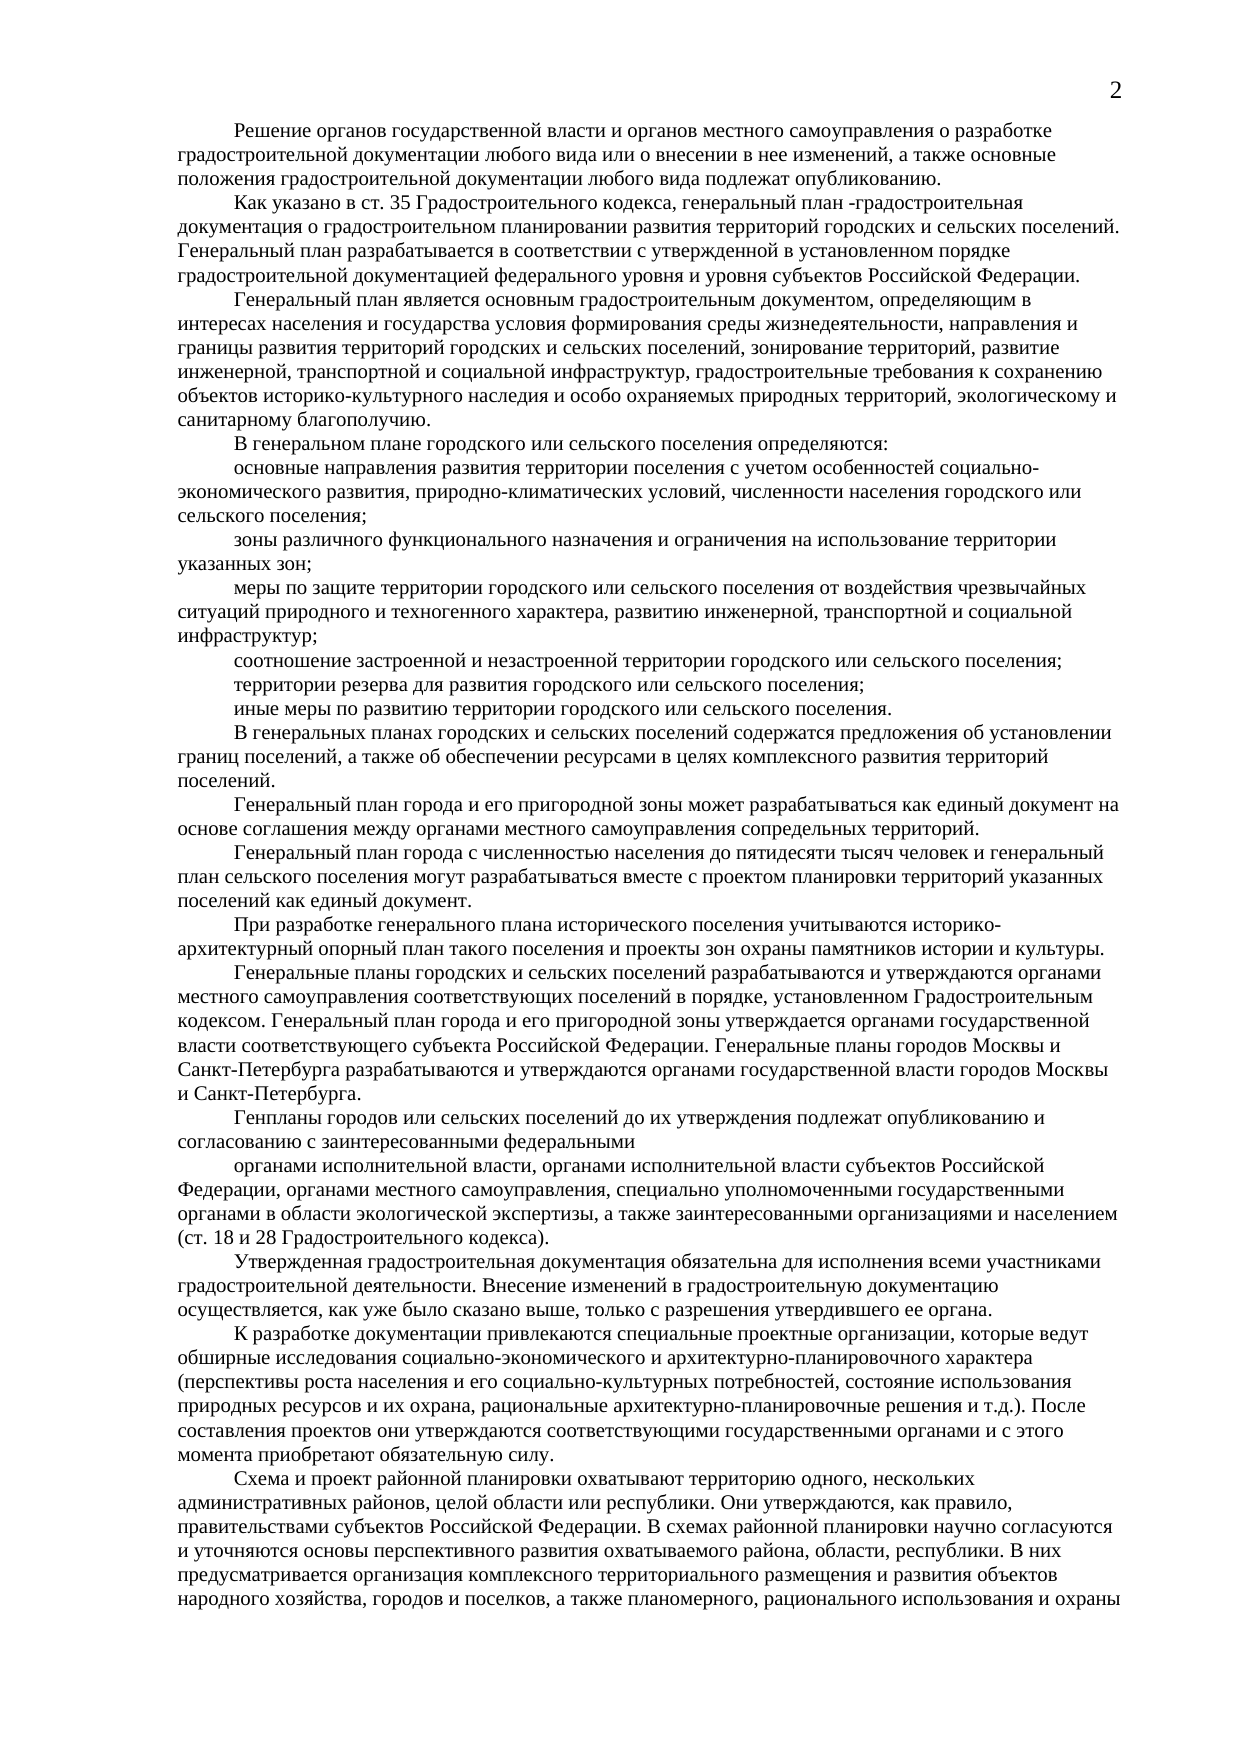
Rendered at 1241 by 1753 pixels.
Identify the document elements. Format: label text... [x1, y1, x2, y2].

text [177, 1466, 1122, 1610]
text органами исполнительной власти, органами исполнительной власти субъектов Российской Федерации, органами местного самоуправления, специально уполномоченными государственными органами в области экологической экспертизы, а также заинтересованными организациями и населением (ст. 18 и 28 Градостроительного кодекса). [177, 1153, 1122, 1249]
text При разработке генерального плана исторического поселения учитываются историко-архитектурный опорный план такого поселения и проекты зон охраны памятников истории и культуры. [177, 912, 1122, 960]
text Генеральные планы городских и сельских поселений разрабатываются и утверждаются органами местного самоуправления соответствующих поселений в порядке, установленном Градостроительным кодексом. Генеральный план города и его пригородной зоны утверждается органами государственной власти соответствующего субъекта Российской Федерации. Генеральные планы городов Москвы и Санкт-Петербурга разрабатываются и утверждаются органами государственной власти городов Москвы и Санкт-Петербурга. [177, 960, 1122, 1105]
text соотношение застроенной и незастроенной территории городского или сельского поселения; [177, 647, 1122, 672]
text меры по защите территории городского или сельского поселения от воздействия чрезвычайных ситуаций природного и техногенного характера, развитию инженерной, транспортной и социальной инфраструктур; [177, 575, 1122, 647]
text В генеральном плане городского или сельского поселения определяются: [177, 431, 1122, 455]
text Как указано в ст. 35 Градостроительного кодекса, генеральный план -градостроительная документация о градостроительном планировании развития территорий городских и сельских поселений. Генеральный план разрабатывается в соответствии с утвержденной в установленном порядке градостроительной документацией федерального уровня и уровня субъектов Российской Федерации. [177, 190, 1122, 287]
text Решение органов государственной власти и органов местного самоуправления о разработке градостроительной документации любого вида или о внесении в нее изменений, а также основные положения градостроительной документации любого вида подлежат опубликованию. [177, 118, 1122, 190]
text основные направления развития территории поселения с учетом особенностей социально-экономического развития, природно-климатических условий, численности населения городского или сельского поселения; [177, 455, 1122, 527]
text Генеральный план города с численностью населения до пятидесяти тысяч человек и генеральный план сельского поселения могут разрабатываться вместе с проектом планировки территорий указанных поселений как единый документ. [177, 840, 1122, 912]
text зоны различного функционального назначения и ограничения на использование территории указанных зон; [177, 527, 1122, 575]
text В генеральных планах городских и сельских поселений содержатся предложения об установлении границ поселений, а также об обеспечении ресурсами в целях комплексного развития территорий поселений. [177, 720, 1122, 792]
text Утвержденная градостроительная документация обязательна для исполнения всеми участниками градостроительной деятельности. Внесение изменений в градостроительную документацию осуществляется, как уже было сказано выше, только с разрешения утвердившего ее органа. [177, 1249, 1122, 1321]
text Генеральный план города и его пригородной зоны может разрабатываться как единый документ на основе соглашения между органами местного самоуправления сопредельных территорий. [177, 792, 1122, 840]
text К разработке документации привлекаются специальные проектные организации, которые ведут обширные исследования социально-экономического и архитектурно-планировочного характера (перспективы роста населения и его социально-культурных потребностей, состояние использования природных ресурсов и их охрана, рациональные архитектурно-планировочные решения и т.д.). После составления проектов они утверждаются соответствующими государственными органами и с этого момента приобретают обязательную силу. [177, 1321, 1122, 1466]
text Генеральный план является основным градостроительным документом, определяющим в интересах населения и государства условия формирования среды жизнедеятельности, направления и границы развития территорий городских и сельских поселений, зонирование территорий, развитие инженерной, транспортной и социальной инфраструктур, градостроительные требования к сохранению объектов историко-культурного наследия и особо охраняемых природных территорий, экологическому и санитарному благополучию. [177, 287, 1122, 431]
text Генпланы городов или сельских поселений до их утверждения подлежат опубликованию и согласованию с заинтересованными федеральными [177, 1105, 1122, 1153]
text иные меры по развитию территории городского или сельского поселения. [177, 696, 1122, 720]
text территории резерва для развития городского или сельского поселения; [177, 672, 1122, 696]
